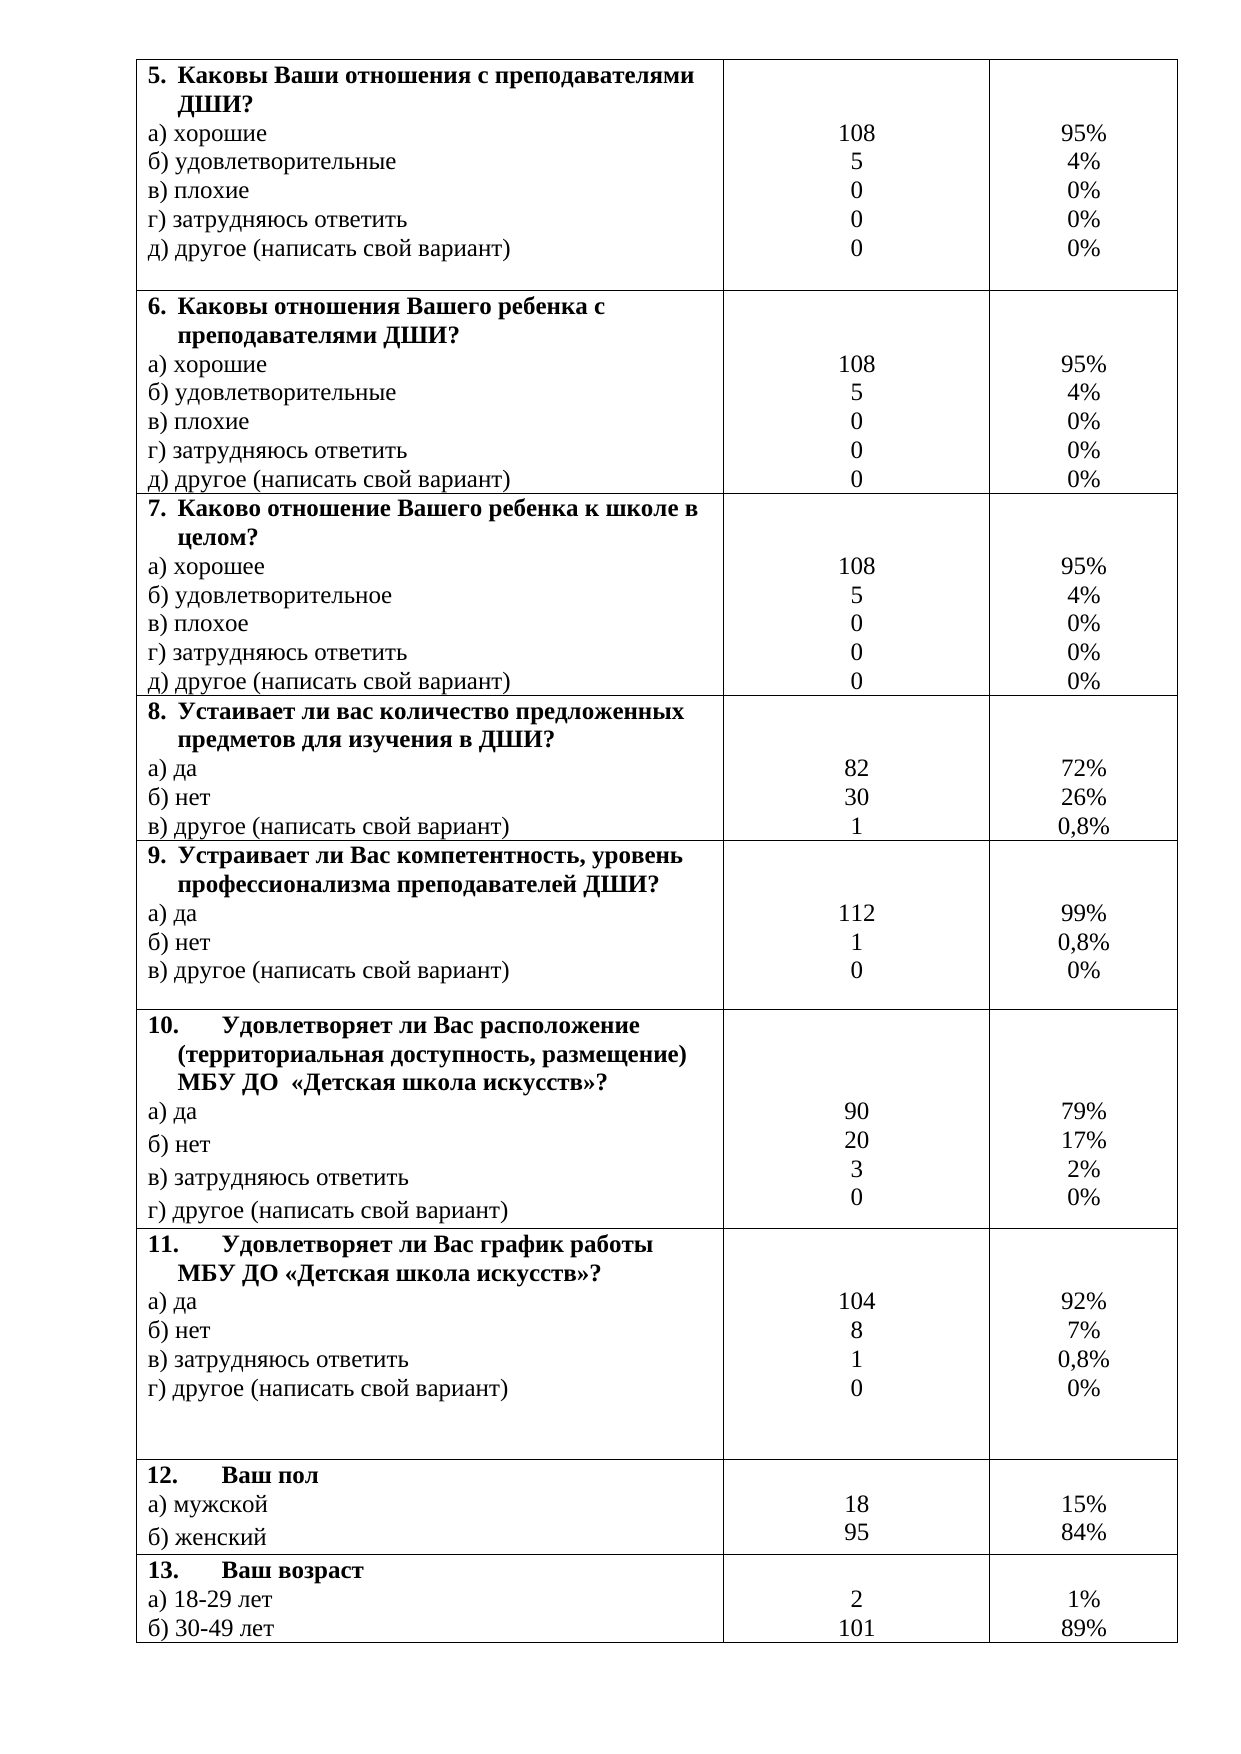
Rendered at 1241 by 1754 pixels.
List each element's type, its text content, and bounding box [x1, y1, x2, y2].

table_cell 108 5 0 0 0 [724, 291, 989, 492]
table_cell 95% 4% 0% 0% 0% [990, 291, 1177, 492]
table_cell 92% 7% 0,8% 0% [990, 1229, 1177, 1459]
table_cell Устраивает ли Вас компетентность, уровень профессионализма преподавателей ДШИ? а) да б) нет в) другое (написать свой вариант) [137, 841, 723, 1009]
table_cell Удовлетворяет ли Вас график работы МБУ ДО «Детская школа искусств»? а) да б) нет в) затрудняюсь ответить г) другое (написать свой вариант) [137, 1229, 723, 1459]
table_cell 108 5 0 0 0 [724, 60, 989, 290]
table_cell 108 5 0 0 0 [724, 494, 989, 695]
table_cell 2 101 9 1 [724, 1555, 989, 1642]
table_cell 18 95 [724, 1460, 989, 1554]
table_cell 79% 17% 2% 0% [990, 1010, 1177, 1228]
table_cell 1% 89% 7% 0,8% [990, 1555, 1177, 1642]
table_cell 95% 4% 0% 0% 0% [990, 60, 1177, 290]
table_cell 95% 4% 0% 0% 0% [990, 494, 1177, 695]
table_cell 72% 26% 0,8% [990, 696, 1177, 839]
table_cell 90 20 3 0 [724, 1010, 989, 1228]
table_cell 112 1 0 [724, 841, 989, 1009]
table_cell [137, 1555, 723, 1642]
table_cell 15% 84% [990, 1460, 1177, 1554]
table_cell Устаивает ли вас количество предложенных предметов для изучения в ДШИ? а) да б) нет в) другое (написать свой вариант) [137, 696, 723, 839]
table_cell 99% 0,8% 0% [990, 841, 1177, 1009]
table_cell Каковы отношения Вашего ребенка с преподавателями ДШИ? а) хорошие б) удовлетворительные в) плохие г) затрудняюсь ответить д) другое (написать свой вариант) [137, 291, 723, 492]
table_cell 104 8 1 0 [724, 1229, 989, 1459]
table_cell 82 30 1 [724, 696, 989, 839]
table_cell Ваш пол а) мужской б) женский [137, 1460, 723, 1554]
table_cell Удовлетворяет ли Вас расположение (территориальная доступность, размещение) МБУ ДО «Детская школа искусств»? а) да б) нет в) затрудняюсь ответить г) другое (написать свой вариант) [137, 1010, 723, 1228]
table_cell Каково отношение Вашего ребенка к школе в целом? а) хорошее б) удовлетворительное в) плохое г) затрудняюсь ответить д) другое (написать свой вариант) [137, 494, 723, 695]
table_cell Каковы Ваши отношения с преподавателями ДШИ? а) хорошие б) удовлетворительные в) плохие г) затрудняюсь ответить д) другое (написать свой вариант) [137, 60, 723, 290]
